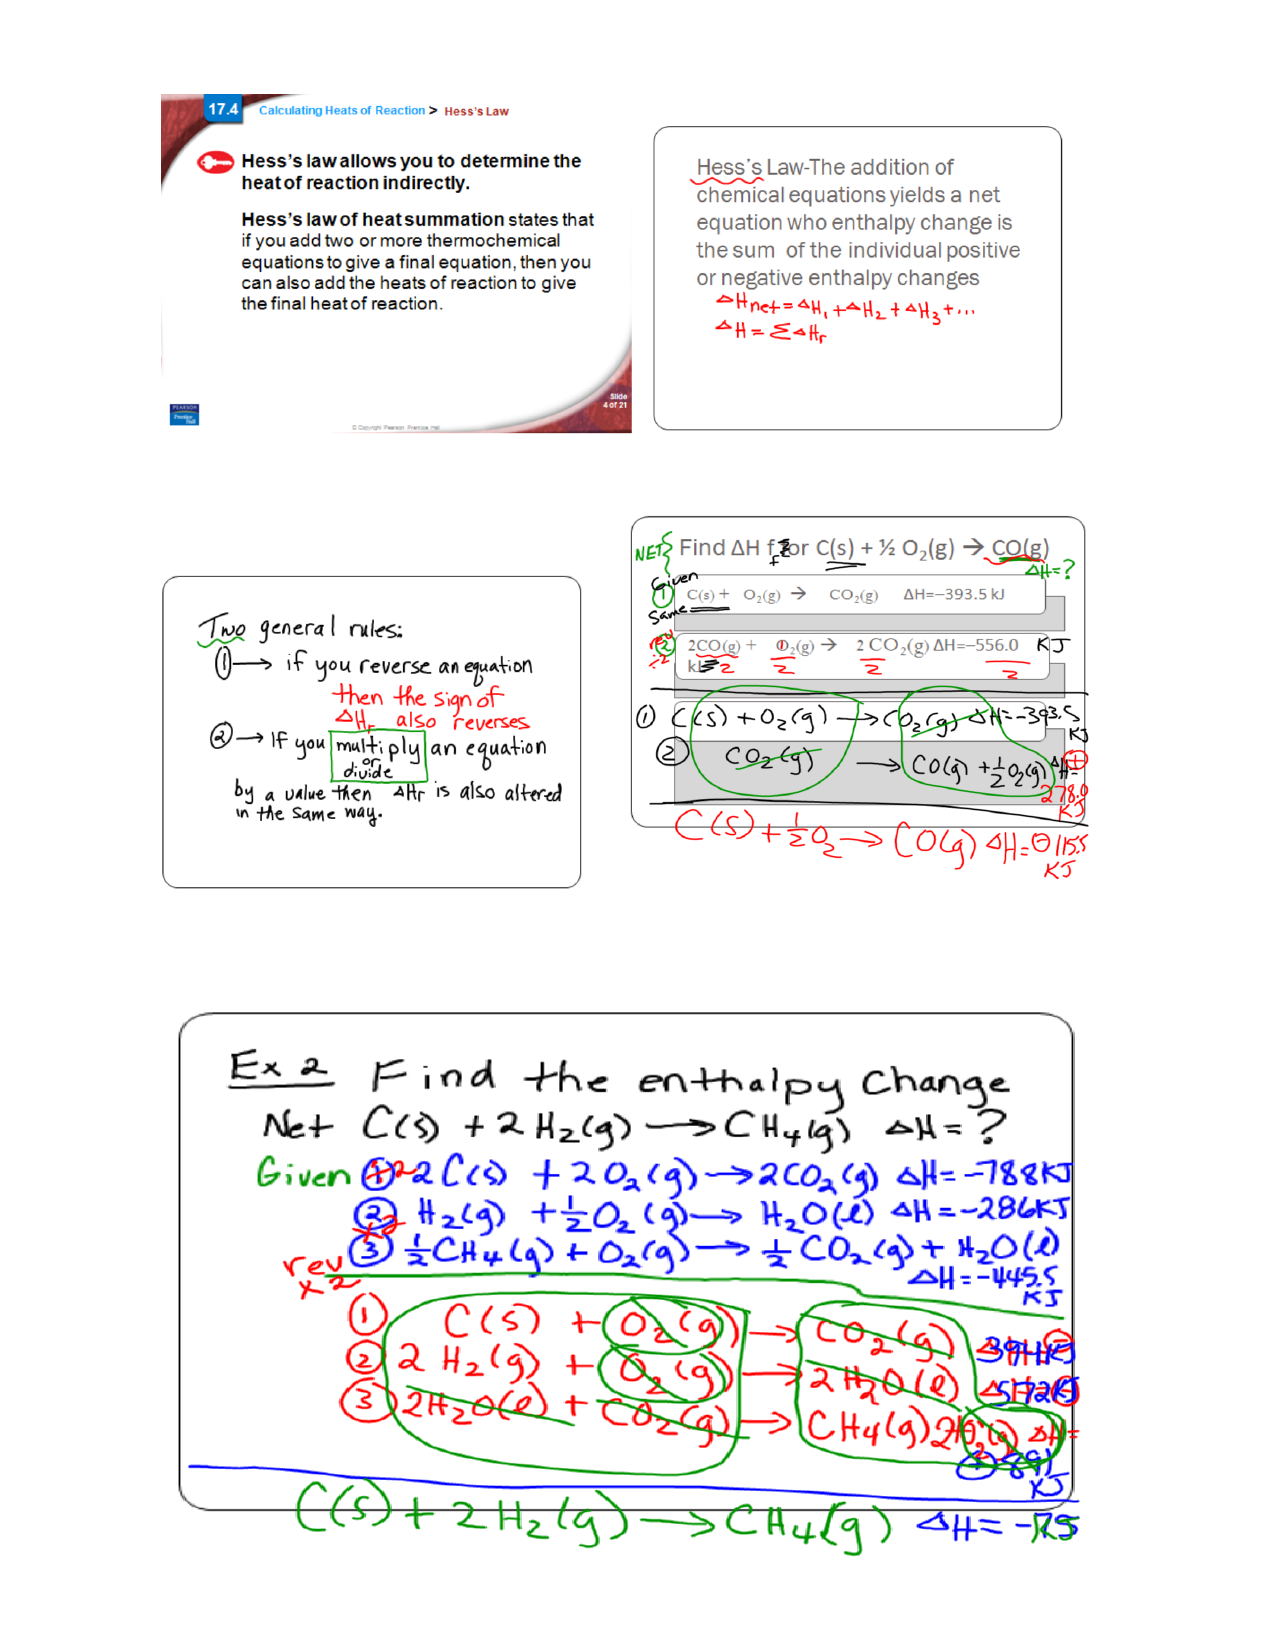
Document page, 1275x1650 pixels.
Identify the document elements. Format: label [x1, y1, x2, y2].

picture [150, 446, 1112, 901]
picture [150, 73, 1073, 443]
picture [150, 978, 1125, 1589]
